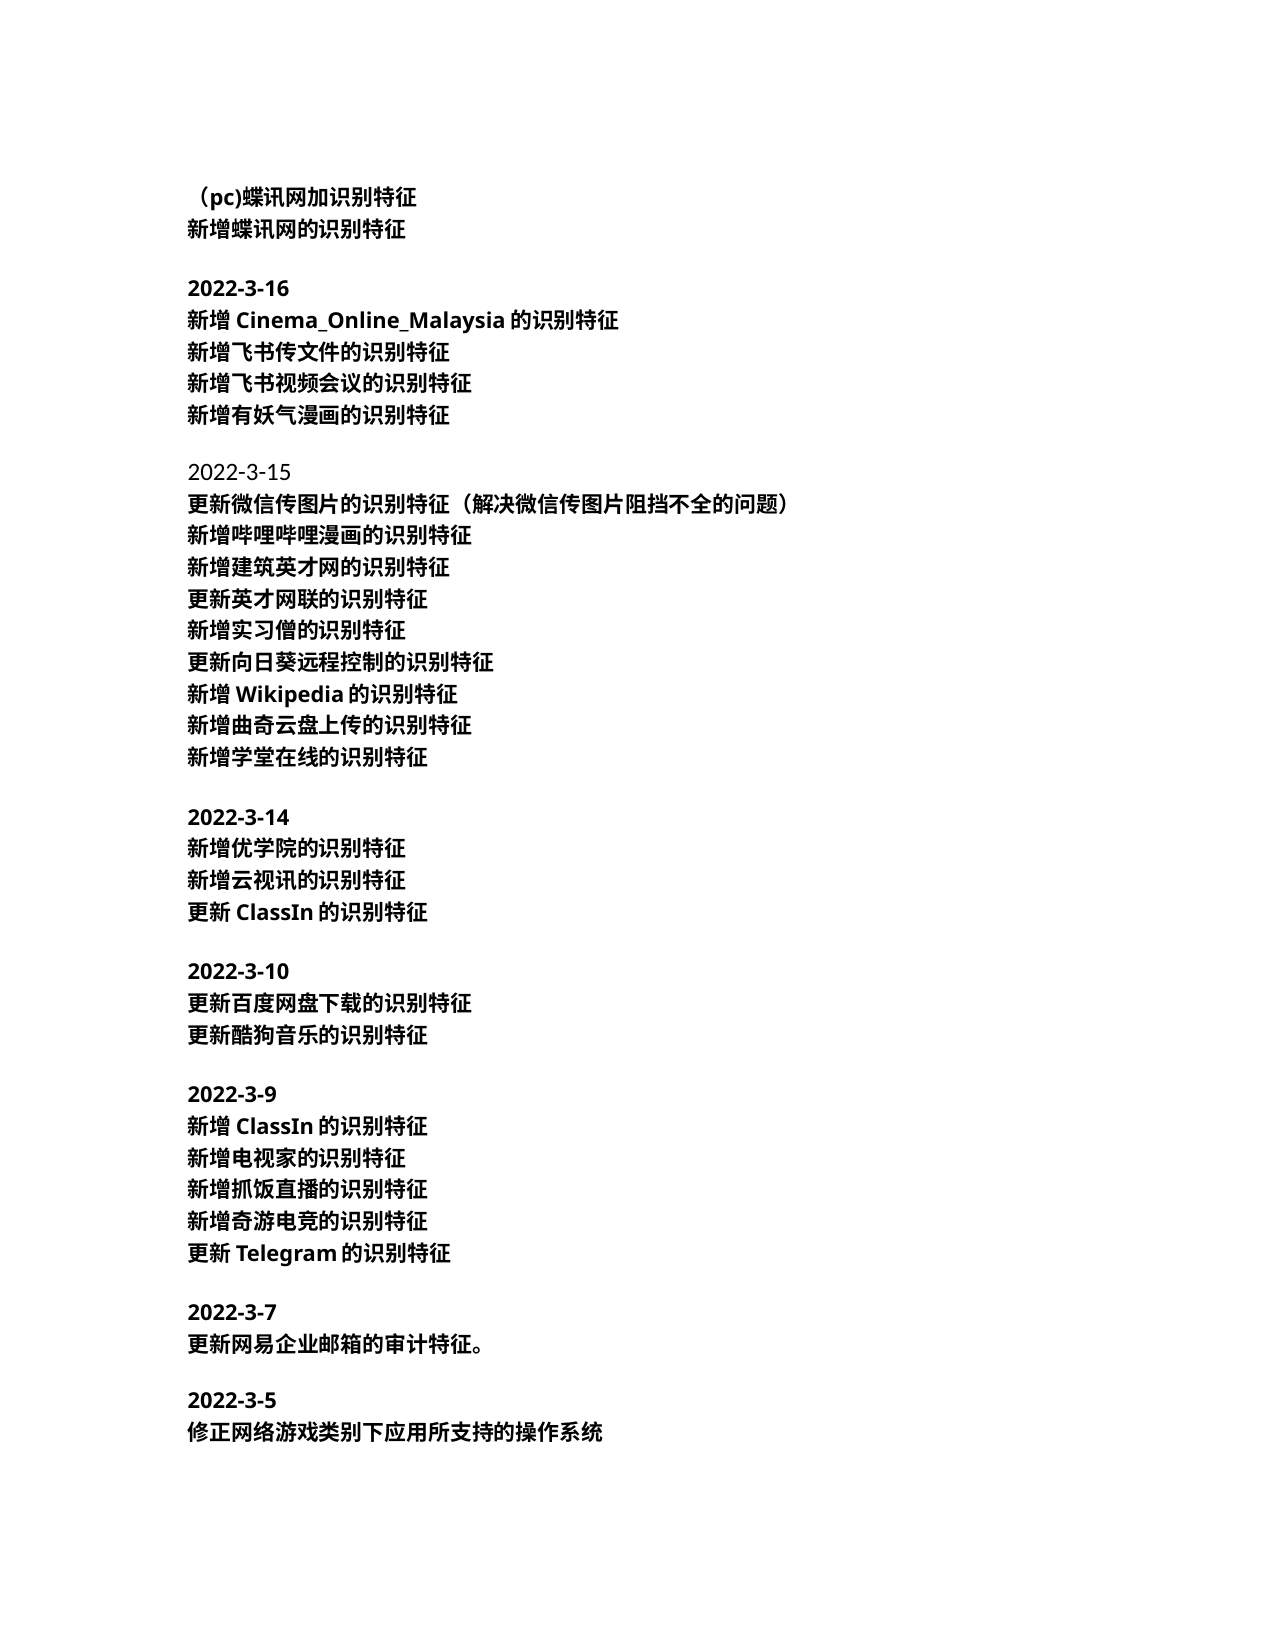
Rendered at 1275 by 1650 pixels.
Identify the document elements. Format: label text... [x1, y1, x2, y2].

text 新增Wikipedia的识别特征 [187, 677, 1087, 708]
text 2022-3-9 [187, 1079, 1087, 1109]
text 新增电视家的识别特征 [187, 1141, 1087, 1172]
text 更新ClassIn的识别特征 [187, 895, 1087, 927]
text 修正网络游戏类别下应用所支持的操作系统 [187, 1415, 1087, 1447]
text 更新酷狗音乐的识别特征 [187, 1018, 1087, 1049]
text 更新向日葵远程控制的识别特征 [187, 645, 1087, 677]
text 新增建筑英才网的识别特征 [187, 550, 1087, 582]
text 2022-3-5 [187, 1386, 1087, 1415]
text 新增实习僧的识别特征 [187, 613, 1087, 645]
text （pc)蝶讯网加识别特征 [187, 180, 1087, 212]
text 更新百度网盘下载的识别特征 [187, 986, 1087, 1018]
text 新增曲奇云盘上传的识别特征 [187, 708, 1087, 740]
text 新增蝶讯网的识别特征 [187, 212, 1087, 243]
text 新增抓饭直播的识别特征 [187, 1172, 1087, 1204]
text 新增优学院的识别特征 [187, 831, 1087, 863]
text 新增飞书传文件的识别特征 [187, 334, 1087, 366]
text 新增飞书视频会议的识别特征 [187, 366, 1087, 398]
text 更新网易企业邮箱的审计特征。 [187, 1327, 1087, 1359]
text 更新英才网联的识别特征 [187, 582, 1087, 613]
text 更新Telegram的识别特征 [187, 1236, 1087, 1268]
text 2022-3-7 [187, 1297, 1087, 1327]
text 新增有妖气漫画的识别特征 [187, 398, 1087, 429]
text 2022-3-10 [187, 956, 1087, 986]
text 新增哔哩哔哩漫画的识别特征 [187, 518, 1087, 550]
text 2022-3-15 [187, 456, 1087, 487]
text 更新微信传图片的识别特征（解决微信传图片阻挡不全的问题） [187, 487, 1087, 518]
text 新增奇游电竞的识别特征 [187, 1204, 1087, 1236]
text 2022-3-14 [187, 802, 1087, 831]
text 新增云视讯的识别特征 [187, 863, 1087, 895]
text 新增Cinema_Online_Malaysia的识别特征 [187, 303, 1087, 334]
text 2022-3-16 [187, 273, 1087, 303]
text 新增ClassIn的识别特征 [187, 1109, 1087, 1141]
text 新增学堂在线的识别特征 [187, 740, 1087, 772]
